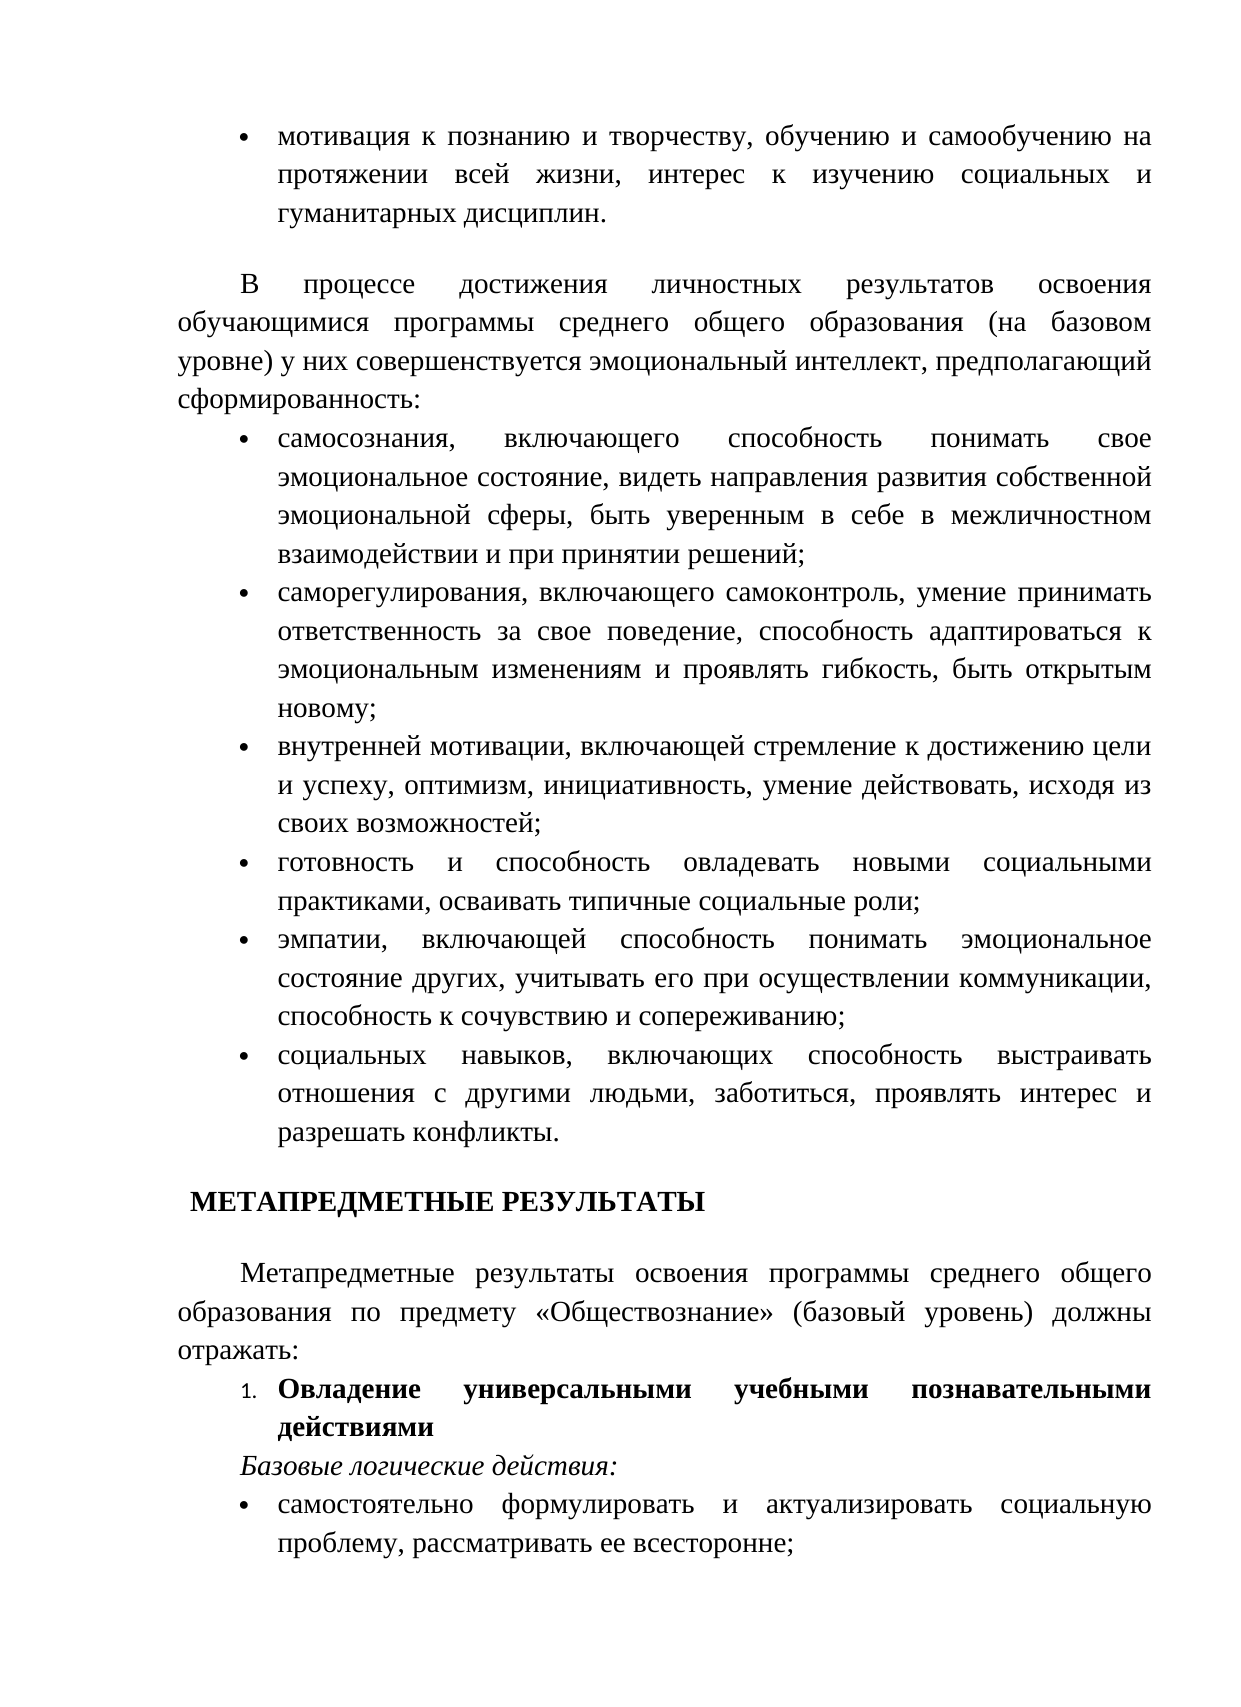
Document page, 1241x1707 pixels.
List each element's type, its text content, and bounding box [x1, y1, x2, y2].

list мотивация к познанию и творчеству, обучению и самообучению на протяжении всей жизни, интерес к изучению социальных и гуманитарных дисциплин. [240, 118, 1152, 229]
list саморегулирования, включающего самоконтроль, умение принимать ответственность за свое поведение, способность адаптироваться к эмоциональным изменениям и проявлять гибкость, быть открытым новому; [240, 574, 1152, 723]
list социальных навыков, включающих способность выстраивать отношения с другими людьми, заботиться, проявлять интерес и разрешать конфликты. [240, 1037, 1152, 1147]
text МЕТАПРЕДМЕТНЫЕ РЕЗУЛЬТАТЫ [190, 1184, 1152, 1218]
list Овладение универсальными учебными познавательными действиями [240, 1371, 1152, 1443]
list внутренней мотивации, включающей стремление к достижению цели и успеху, оптимизм, инициативность, умение действовать, исходя из своих возможностей; [240, 728, 1152, 839]
list эмпатии, включающей способность понимать эмоциональное состояние других, учитывать его при осуществлении коммуникации, способность к сочувствию и сопереживанию; [240, 921, 1152, 1032]
text Метапредметные результаты освоения программы среднего общего образования по предмету «Обществознание» (базовый уровень) должны отражать: [177, 1255, 1152, 1366]
text В процессе достижения личностных результатов освоения обучающимися программы среднего общего образования (на базовом уровне) у них совершенствуется эмоциональный интеллект, предполагающий сформированность: [177, 266, 1152, 415]
list готовность и способность овладевать новыми социальными практиками, осваивать типичные социальные роли; [240, 844, 1152, 916]
list самосознания, включающего способность понимать свое эмоциональное состояние, видеть направления развития собственной эмоциональной сферы, быть уверенным в себе в межличностном взаимодействии и при принятии решений; [240, 420, 1152, 569]
text Базовые логические действия: [177, 1448, 1152, 1482]
list самостоятельно формулировать и актуализировать социальную проблему, рассматривать ее всесторонне; [240, 1487, 1152, 1559]
